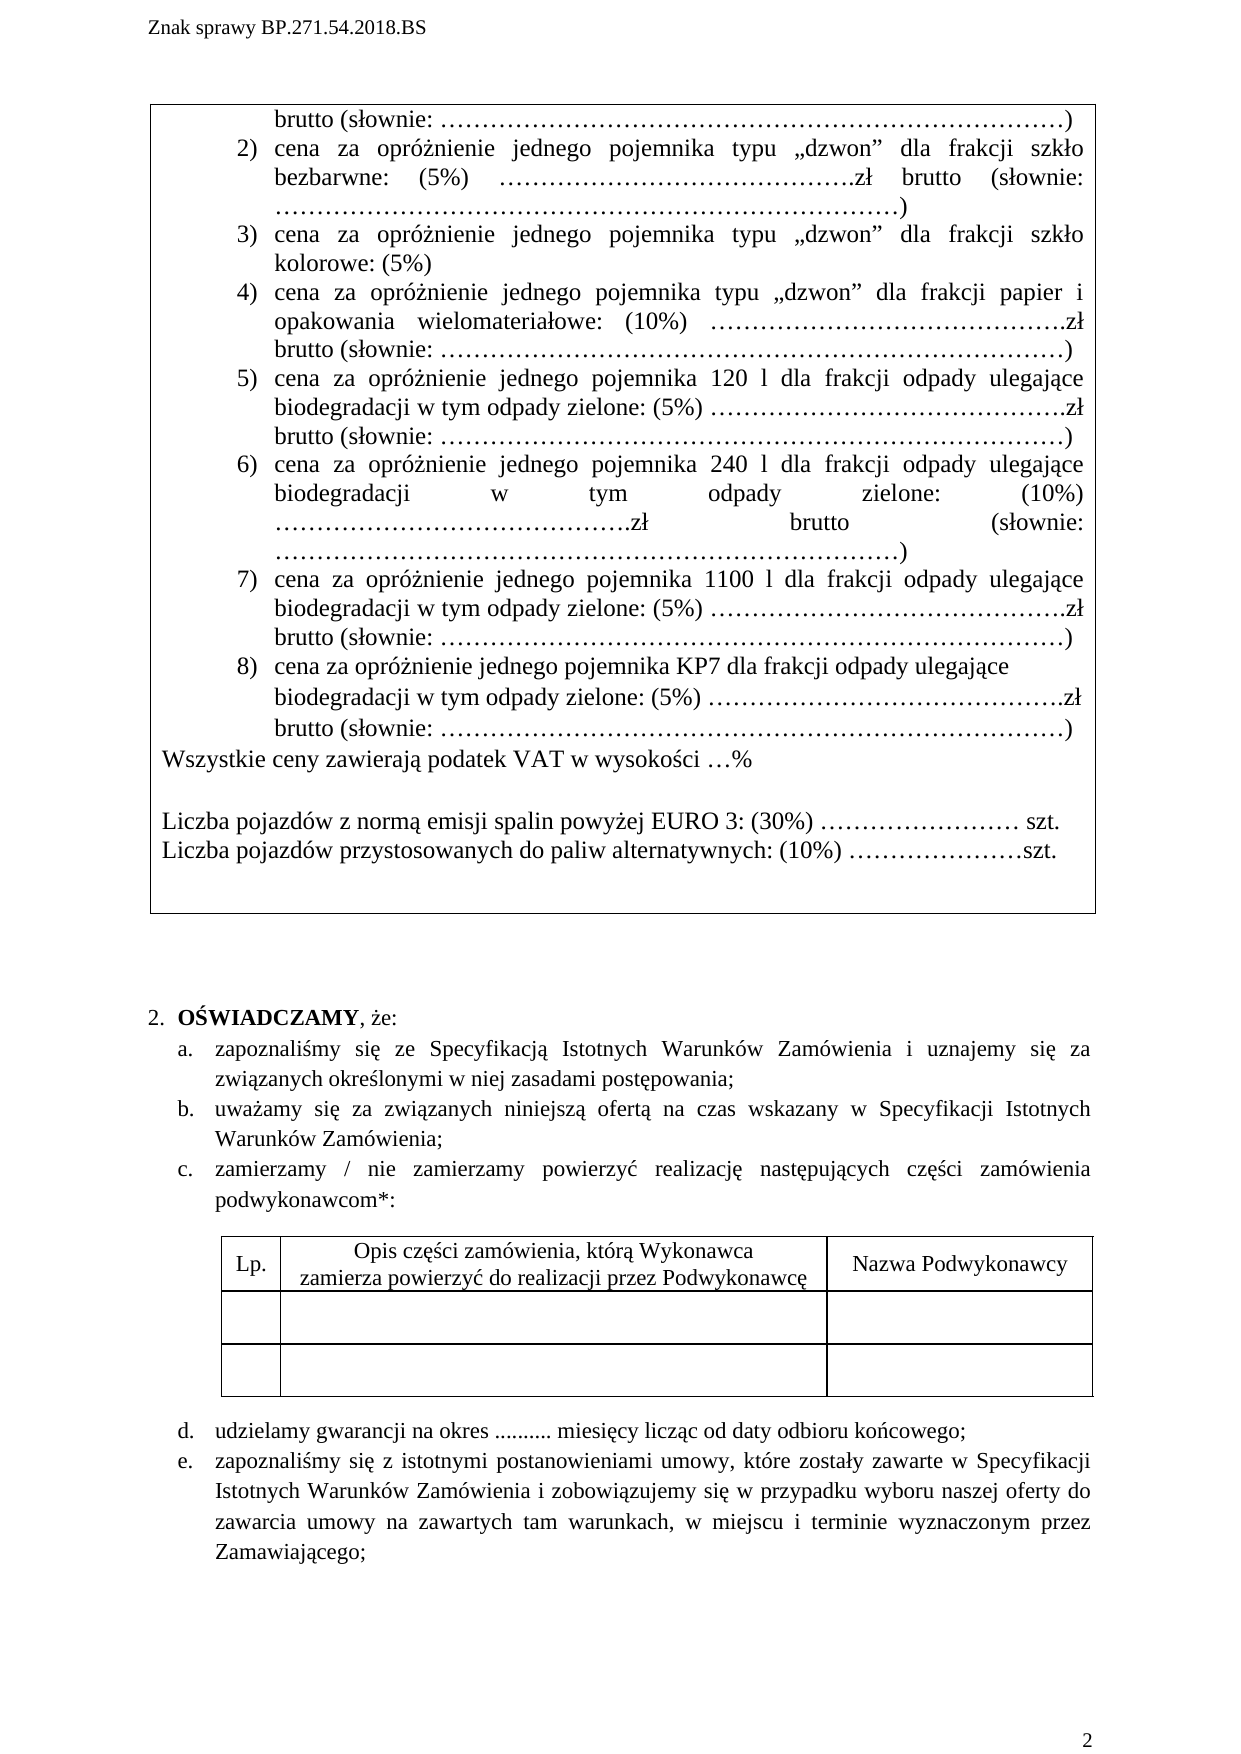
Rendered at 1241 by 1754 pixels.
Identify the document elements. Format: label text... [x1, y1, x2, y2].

table_header Nazwa Podwykonawcy [828, 1237, 1092, 1290]
list zapoznaliśmy się ze Specyfikacją Istotnych Warunków Zamówienia i uznajemy się za związanych określonymi w niej zasadami postępowania; [177, 1035, 1092, 1091]
table_cell [828, 1345, 1092, 1396]
list zapoznaliśmy się z istotnymi postanowieniami umowy, które zostały zawarte w Specyfikacji Istotnych Warunków Zamówienia i zobowiązujemy się w przypadku wyboru naszej oferty do zawarcia umowy na zawartych tam warunkach, w miejscu i terminie wyznaczonym przez Zamawiającego; [177, 1447, 1092, 1564]
table_cell [222, 1345, 280, 1396]
table_cell [281, 1345, 826, 1396]
list zamierzamy / nie zamierzamy powierzyć realizację następujących części zamówienia podwykonawcom*: [177, 1156, 1092, 1212]
table_cell [222, 1292, 280, 1343]
table_header Opis części zamówienia, którą Wykonawca zamierza powierzyć do realizacji przez Podwykonawcę [281, 1237, 826, 1290]
list OŚWIADCZAMY, że: [148, 1004, 1092, 1031]
list uważamy się za związanych niniejszą ofertą na czas wskazany w Specyfikacji Istotnych Warunków Zamówienia; [177, 1095, 1092, 1152]
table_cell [151, 105, 1095, 913]
table_cell [828, 1292, 1092, 1343]
table_cell [281, 1292, 826, 1343]
list udzielamy gwarancji na okres .......... miesięcy licząc od daty odbioru końcowego; [177, 1417, 1092, 1443]
table_header Lp. [222, 1237, 280, 1290]
